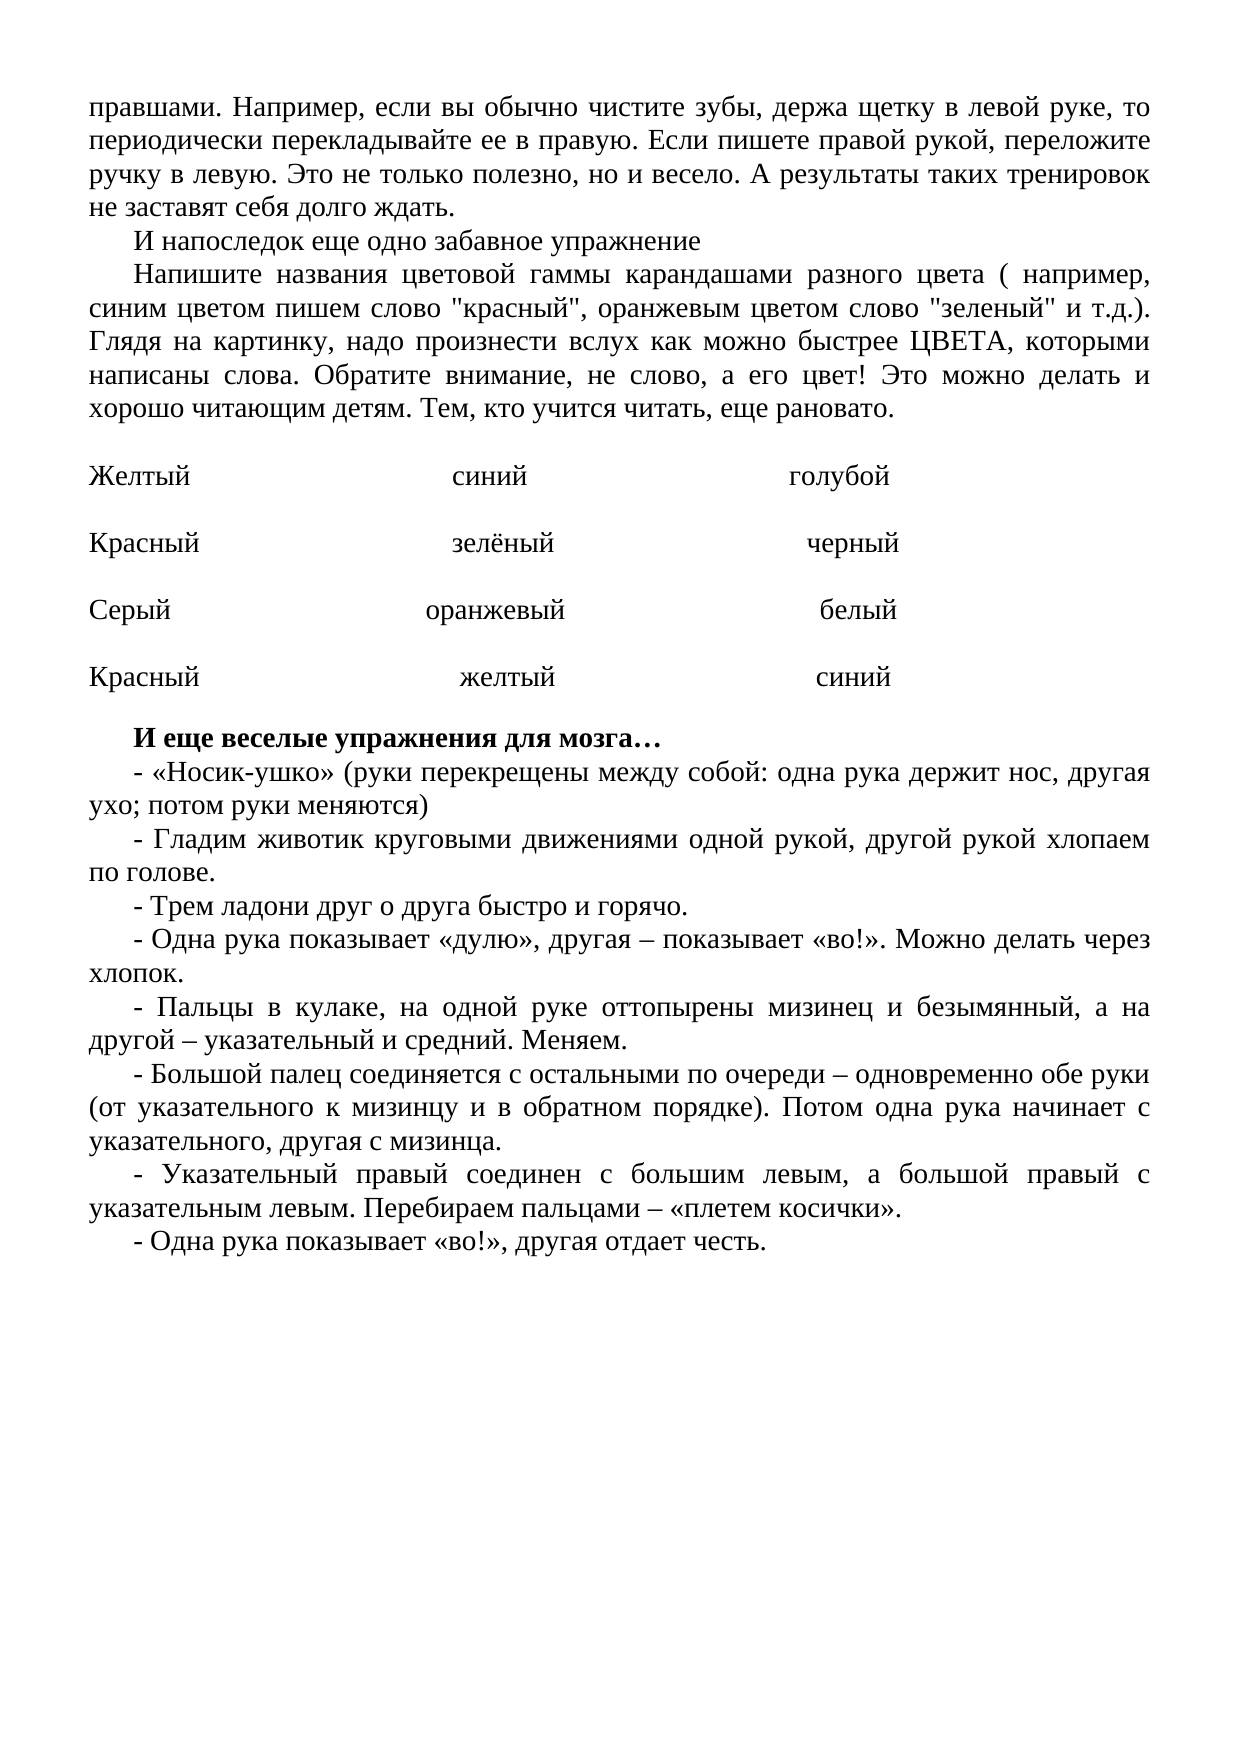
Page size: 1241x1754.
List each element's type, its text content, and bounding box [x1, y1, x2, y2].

text - Указательный правый соединен с большим левым, а большой правый с указательным левым. Перебираем пальцами – «плетем косички». [89, 1156, 1152, 1223]
text И напоследок еще одно забавное упражнение [89, 223, 1152, 256]
text Напишите названия цветовой гаммы карандашами разного цвета ( например, синим цветом пишем слово "красный", оранжевым цветом слово "зеленый" и т.д.). Глядя на картинку, надо произнести вслух как можно быстрее ЦВЕТА, которыми написаны слова. Обратите внимание, не слово, а его цвет! Это можно делать и хорошо читающим детям. Тем, кто учится читать, еще рановато. [89, 256, 1152, 424]
text И еще веселые упражнения для мозга… [89, 720, 1152, 754]
text - «Носик-ушко» (руки перекрещены между собой: одна рука держит нос, другая ухо; потом руки меняются) [89, 754, 1152, 821]
text - Пальцы в кулаке, на одной руке оттопырены мизинец и безымянный, а на другой – указательный и средний. Меняем. [89, 989, 1152, 1056]
text - Гладим животик круговыми движениями одной рукой, другой рукой хлопаем по голове. [89, 821, 1152, 888]
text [89, 89, 1152, 223]
text - Одна рука показывает «во!», другая отдает честь. [89, 1223, 1152, 1257]
text - Одна рука показывает «дулю», другая – показывает «во!». Можно делать через хлопок. [89, 922, 1152, 989]
text - Большой палец соединяется с остальными по очереди – одновременно обе руки (от указательного к мизинцу и в обратном порядке). Потом одна рука начинает с указательного, другая с мизинца. [89, 1056, 1152, 1156]
text - Трем ладони друг о друга быстро и горячо. [89, 888, 1152, 922]
text Желтый синий голубой Красный зелёный черный Серый оранжевый белый Красный желтый синий [89, 424, 1152, 720]
